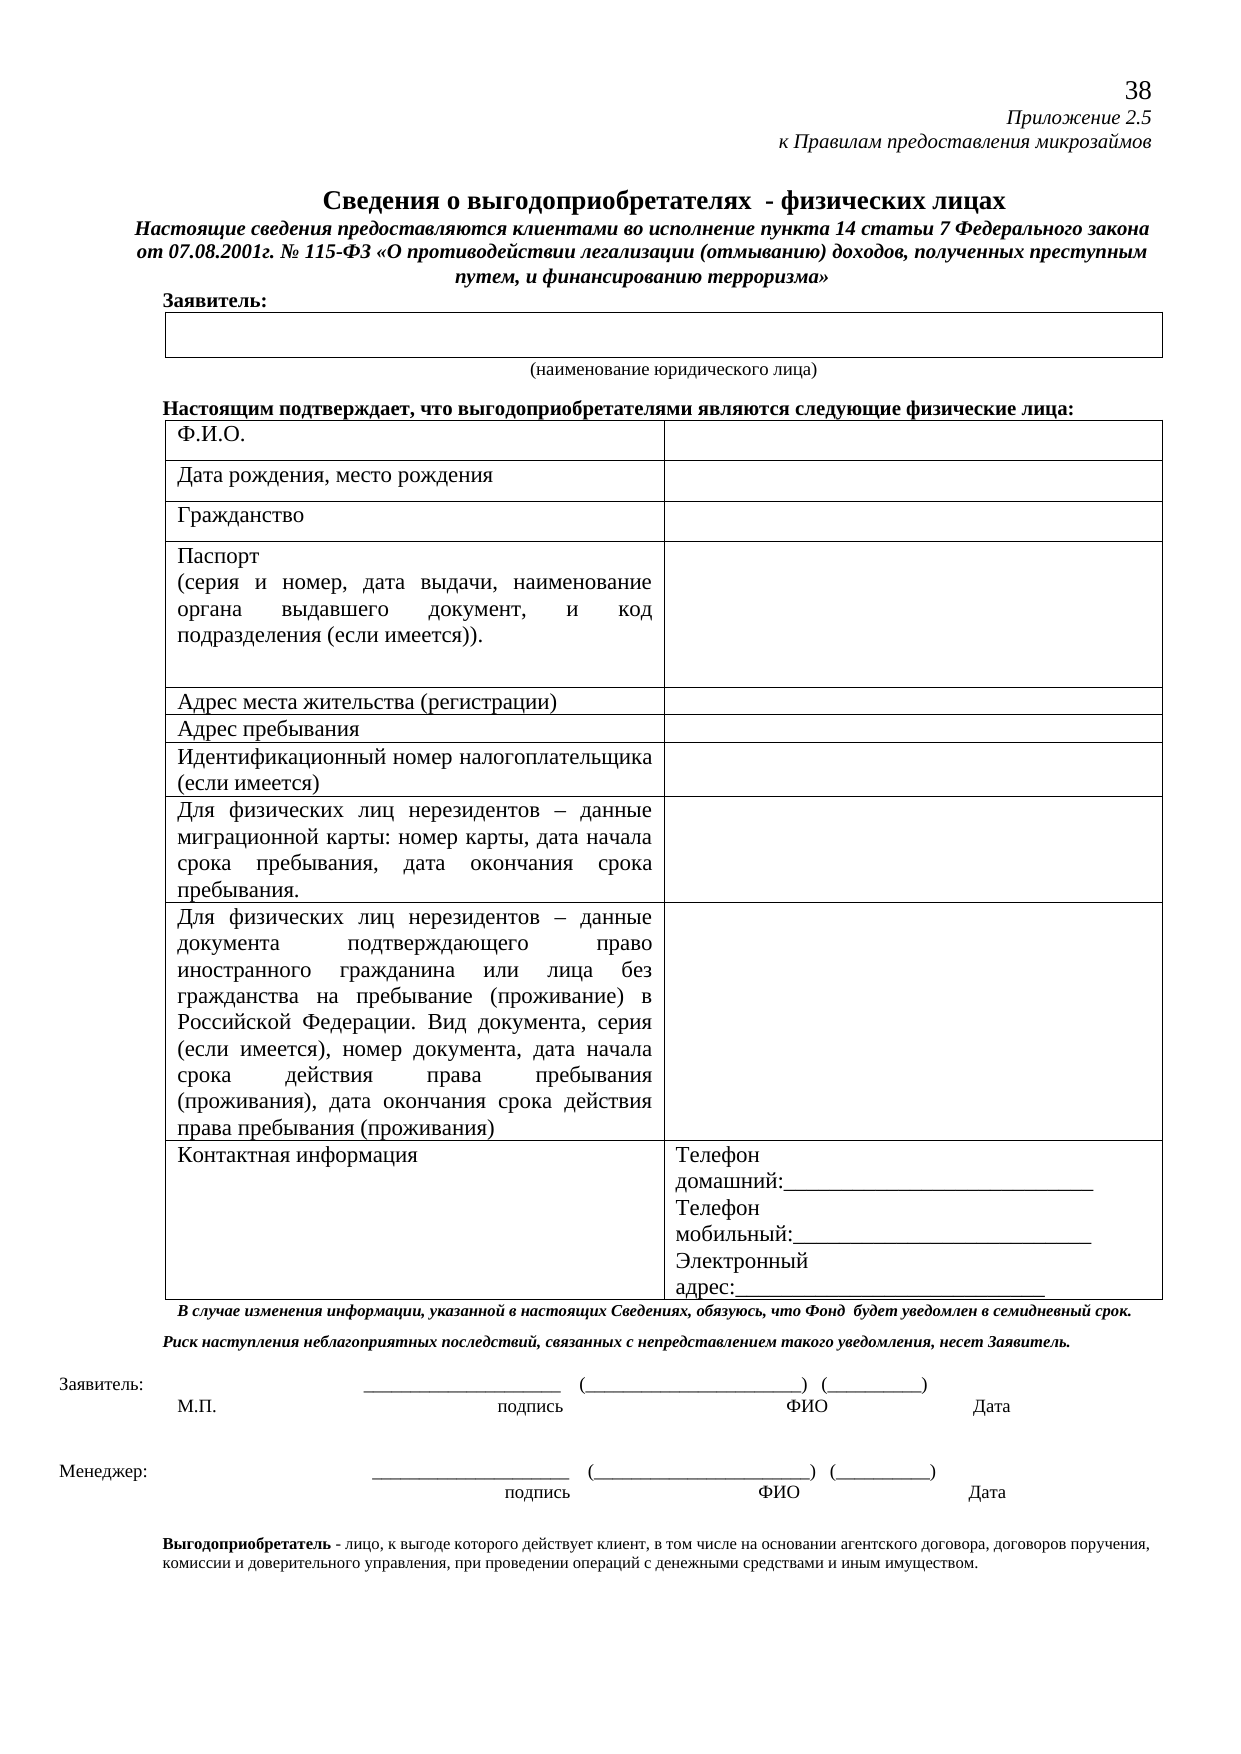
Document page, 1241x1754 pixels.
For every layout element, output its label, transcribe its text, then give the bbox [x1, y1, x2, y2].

text Приложение 2.5 [133, 105, 1152, 129]
table_cell Контактная информация [166, 1141, 664, 1299]
text Настоящим подтверждает, что выгодоприобретателями являются следующие физические лица: [162, 395, 1152, 419]
text Сведения о выгодоприобретателях - физических лицах [177, 184, 1152, 215]
table_cell [665, 542, 1162, 687]
text подпись ФИО Дата [177, 1481, 1152, 1503]
table_header [166, 313, 1162, 357]
text В случае изменения информации, указанной в настоящих Сведениях, обязуюсь, что Фонд будет уведомлен в семидневный срок. [177, 1300, 1152, 1319]
table_cell [665, 715, 1162, 742]
table_cell Для физических лиц нерезидентов – данные миграционной карты: номер карты, дата начала срока пребывания, дата окончания срока пребывания. [166, 797, 664, 902]
table_cell Адрес пребывания [166, 715, 664, 742]
text М.П. подпись ФИО Дата [177, 1395, 1152, 1416]
table_cell Гражданство [166, 502, 664, 541]
table_cell Телефон домашний:___________________________ Телефон мобильный:__________________________ Электронный адрес:___________________________ [665, 1141, 1162, 1299]
table_cell Идентификационный номер налогоплательщика (если имеется) [166, 743, 664, 796]
table_header Ф.И.О. [166, 421, 664, 460]
text Менеджер: _____________________ (_______________________) (__________) [59, 1459, 1152, 1481]
table_cell [665, 688, 1162, 714]
table_header [665, 421, 1162, 460]
table_cell [665, 743, 1162, 796]
table_cell Для физических лиц нерезидентов – данные документа подтверждающего право иностранного гражданина или лица без гражданства на пребывание (проживание) в Российской Федерации. Вид документа, серия (если имеется), номер документа, дата начала срока действия права пребывания (проживания), дата окончания срока действия права пребывания (проживания) [166, 903, 664, 1140]
table_cell Паспорт (серия и номер, дата выдачи, наименование органа выдавшего документ, и код подразделения (если имеется)). [166, 542, 664, 687]
table_cell Дата рождения, место рождения [166, 461, 664, 501]
table_cell [665, 502, 1162, 541]
table_cell [665, 903, 1162, 1140]
text Настоящие сведения предоставляются клиентами во исполнение пункта 14 статьи 7 Федерального закона от 07.08.2001г. № 115-ФЗ «О противодействии легализации (отмыванию) доходов, полученных преступным путем, и финансированию терроризма» [133, 215, 1152, 288]
text Заявитель: _____________________ (_______________________) (__________) [59, 1373, 1152, 1395]
text к Правилам предоставления микрозаймов [177, 129, 1152, 153]
table_cell Адрес места жительства (регистрации) [166, 688, 664, 714]
text Риск наступления неблагоприятных последствий, связанных с непредставлением такого уведомления, несет Заявитель. [162, 1332, 1152, 1351]
text Выгодоприобретатель - лицо, к выгоде которого действует клиент, в том числе на основании агентского договора, договоров поручения, комиссии и доверительного управления, при проведении операций с денежными средствами и иным имуществом. [162, 1534, 1152, 1572]
text Заявитель: [162, 288, 1152, 312]
table_cell [665, 797, 1162, 902]
table_cell [665, 461, 1162, 501]
table_cell (наименование юридического лица) [166, 358, 1163, 386]
